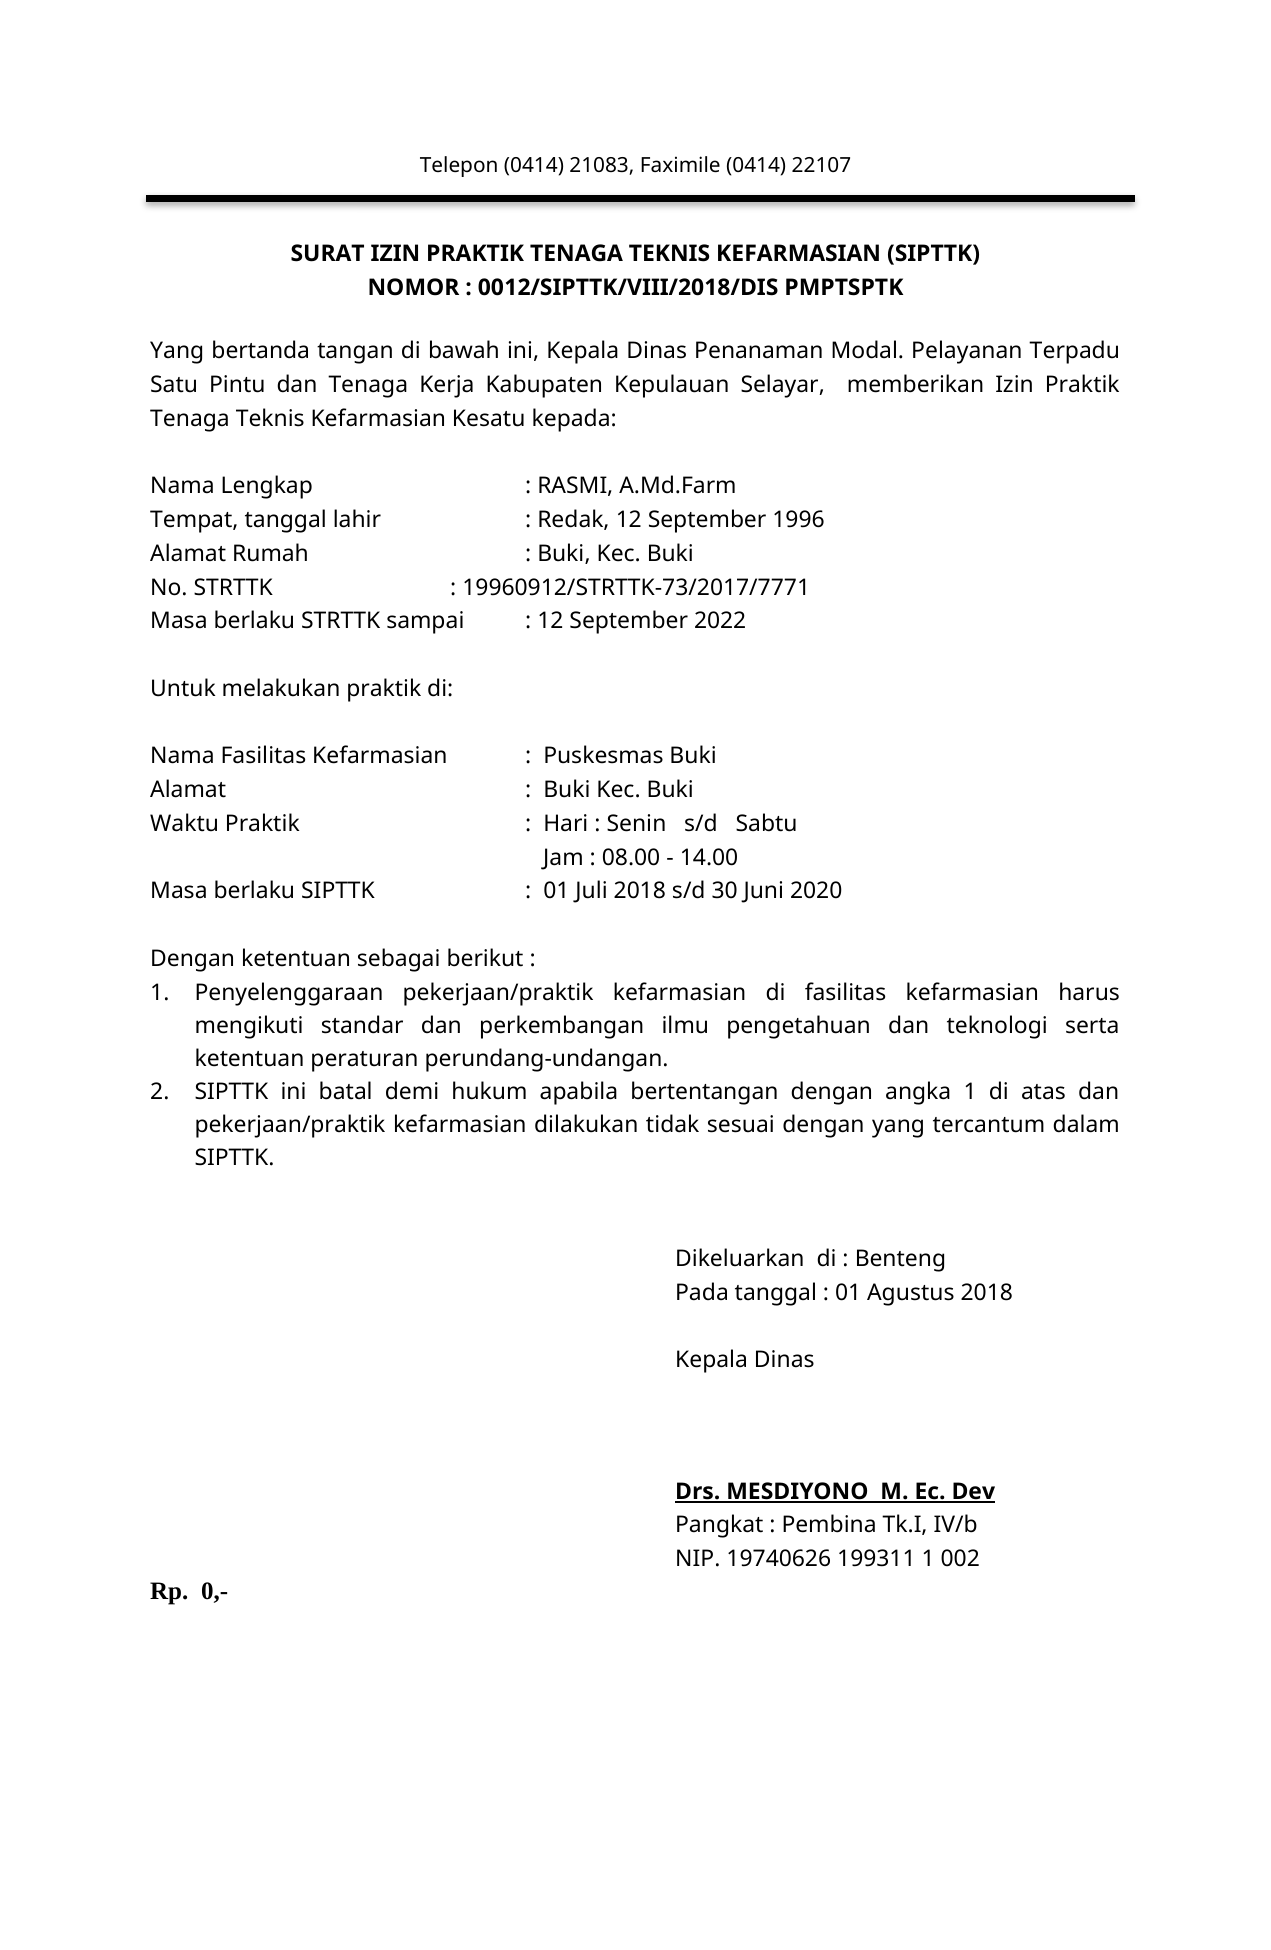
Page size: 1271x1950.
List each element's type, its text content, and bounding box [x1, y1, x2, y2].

text Nama Lengkap : RASMI, A.Md.Farm [150, 469, 1121, 501]
text No. STRTTK : 19960912/STRTTK-73/2017/7771 [150, 571, 1121, 602]
text Jam : 08.00 - 14.00 [375, 841, 1121, 872]
text Waktu Praktik : Hari : Senin s/d Sabtu [150, 807, 1121, 838]
text Masa berlaku STRTTK sampai : 12 September 2022 [150, 604, 1121, 636]
text Tempat, tanggal lahir : Redak, 12 September 1996 [150, 503, 1121, 534]
text Masa berlaku SIPTTK : 01 Juli 2018 s/d 30 Juni 2020 [150, 874, 1121, 906]
text Untuk melakukan praktik di: [150, 672, 1121, 703]
text Pangkat : Pembina Tk.I, IV/b [150, 1508, 1121, 1539]
list SIPTTK ini batal demi hukum apabila bertentangan dengan angka 1 di atas dan pekerjaan/praktik kefarmasian dilakukan tidak sesuai dengan yang tercantum dalam SIPTTK. [150, 1075, 1121, 1172]
text Alamat : Buki Kec. Buki [150, 773, 1121, 804]
text Dikeluarkan di : Benteng [600, 1242, 1121, 1273]
text Rp. 0,- [150, 1576, 1121, 1604]
text NOMOR : 0012/SIPTTK/VIII/2018/DIS PMPTSPTK [150, 270, 1121, 302]
text Yang bertanda tangan di bawah ini, Kepala Dinas Penanaman Modal. Pelayanan Terpadu Satu Pintu dan Tenaga Kerja Kabupaten Kepulauan Selayar, memberikan Izin Praktik Tenaga Teknis Kefarmasian Kesatu kepada: [150, 334, 1121, 433]
list Penyelenggaraan pekerjaan/praktik kefarmasian di fasilitas kefarmasian harus mengikuti standar dan perkembangan ilmu pengetahuan dan teknologi serta ketentuan peraturan perundang-undangan. [150, 976, 1121, 1073]
text NIP. 19740626 199311 1 002 [600, 1542, 1121, 1573]
text Dengan ketentuan sebagai berikut : [150, 942, 1121, 973]
text Kepala Dinas [600, 1343, 1121, 1374]
text SURAT IZIN PRAKTIK TENAGA TEKNIS KEFARMASIAN (SIPTTK) [150, 237, 1121, 268]
text Alamat Rumah : Buki, Kec. Buki [150, 537, 1121, 568]
text Pada tanggal : 01 Agustus 2018 [600, 1276, 1121, 1307]
text Drs. MESDIYONO M. Ec. Dev [150, 1474, 1121, 1506]
text Nama Fasilitas Kefarmasian : Puskesmas Buki [150, 739, 1121, 771]
text Telepon (0414) 21083, Faximile (0414) 22107 [150, 150, 1121, 178]
